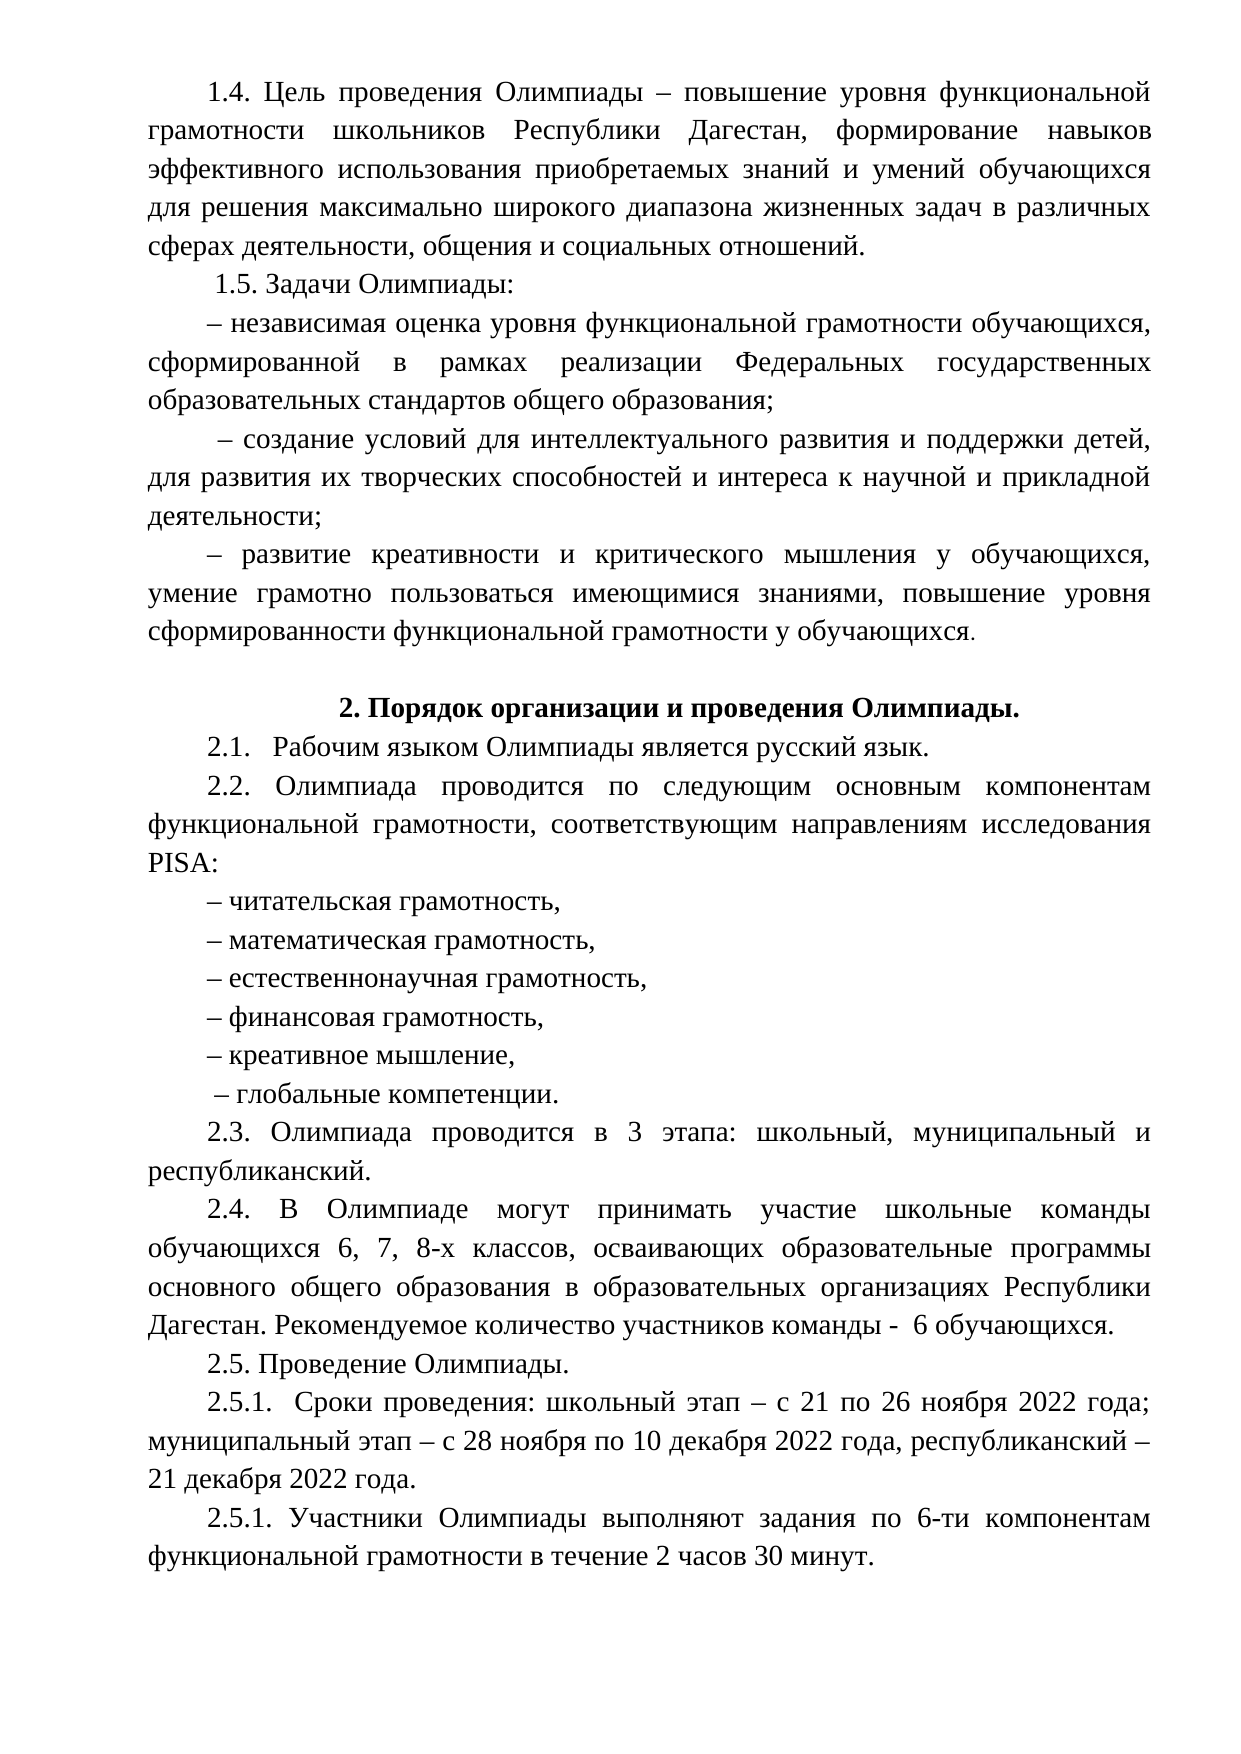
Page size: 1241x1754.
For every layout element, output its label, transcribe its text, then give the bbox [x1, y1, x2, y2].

text 2.4. В Олимпиаде могут принимать участие школьные команды обучающихся 6, 7, 8-х классов, осваивающих образовательные программы основного общего образования в образовательных организациях Республики Дагестан. Рекомендуемое количество участников команды - 6 обучающихся. [148, 1192, 1152, 1341]
text 2.5. Проведение Олимпиады. [148, 1346, 1152, 1379]
text – создание условий для интеллектуального развития и поддержки детей, для развития их творческих способностей и интереса к научной и прикладной деятельности; [148, 421, 1152, 531]
text 2.5.1. Участники Олимпиады выполняют задания по 6-ти компонентам функциональной грамотности в течение 2 часов 30 минут. [148, 1500, 1152, 1572]
text 2.2. Олимпиада проводится по следующим основным компонентам функциональной грамотности, соответствующим направлениям исследования PISA: [148, 768, 1152, 878]
text – математическая грамотность, [148, 922, 1152, 955]
text – независимая оценка уровня функциональной грамотности обучающихся, сформированной в рамках реализации Федеральных государственных образовательных стандартов общего образования; [148, 305, 1152, 416]
text 2.5.1. Сроки проведения: школьный этап – с 21 по 26 ноября 2022 года; муниципальный этап – с 28 ноября по 10 декабря 2022 года, республиканский –21 декабря 2022 года. [148, 1384, 1152, 1495]
text – естественнонаучная грамотность, [148, 960, 1152, 994]
text 1.4. Цель проведения Олимпиады – повышение уровня функциональной грамотности школьников Республики Дагестан, формирование навыков эффективного использования приобретаемых знаний и умений обучающихся для решения максимально широкого диапазона жизненных задач в различных сферах деятельности, общения и социальных отношений. [148, 74, 1152, 262]
text – креативное мышление, [148, 1037, 1152, 1071]
text – читательская грамотность, [148, 883, 1152, 917]
text 2.3. Олимпиада проводится в 3 этапа: школьный, муниципальный и республиканский. [148, 1114, 1152, 1187]
text 2.1. Рабочим языком Олимпиады является русский язык. [148, 729, 1152, 763]
text 1.5. Задачи Олимпиады: [148, 267, 1152, 300]
text 2. Порядок организации и проведения Олимпиады. [148, 691, 1152, 724]
text – финансовая грамотность, [148, 999, 1152, 1032]
text – развитие креативности и критического мышления у обучающихся, умение грамотно пользоваться имеющимися знаниями, повышение уровня сформированности функциональной грамотности у обучающихся. [148, 536, 1152, 647]
text – глобальные компетенции. [148, 1076, 1152, 1109]
